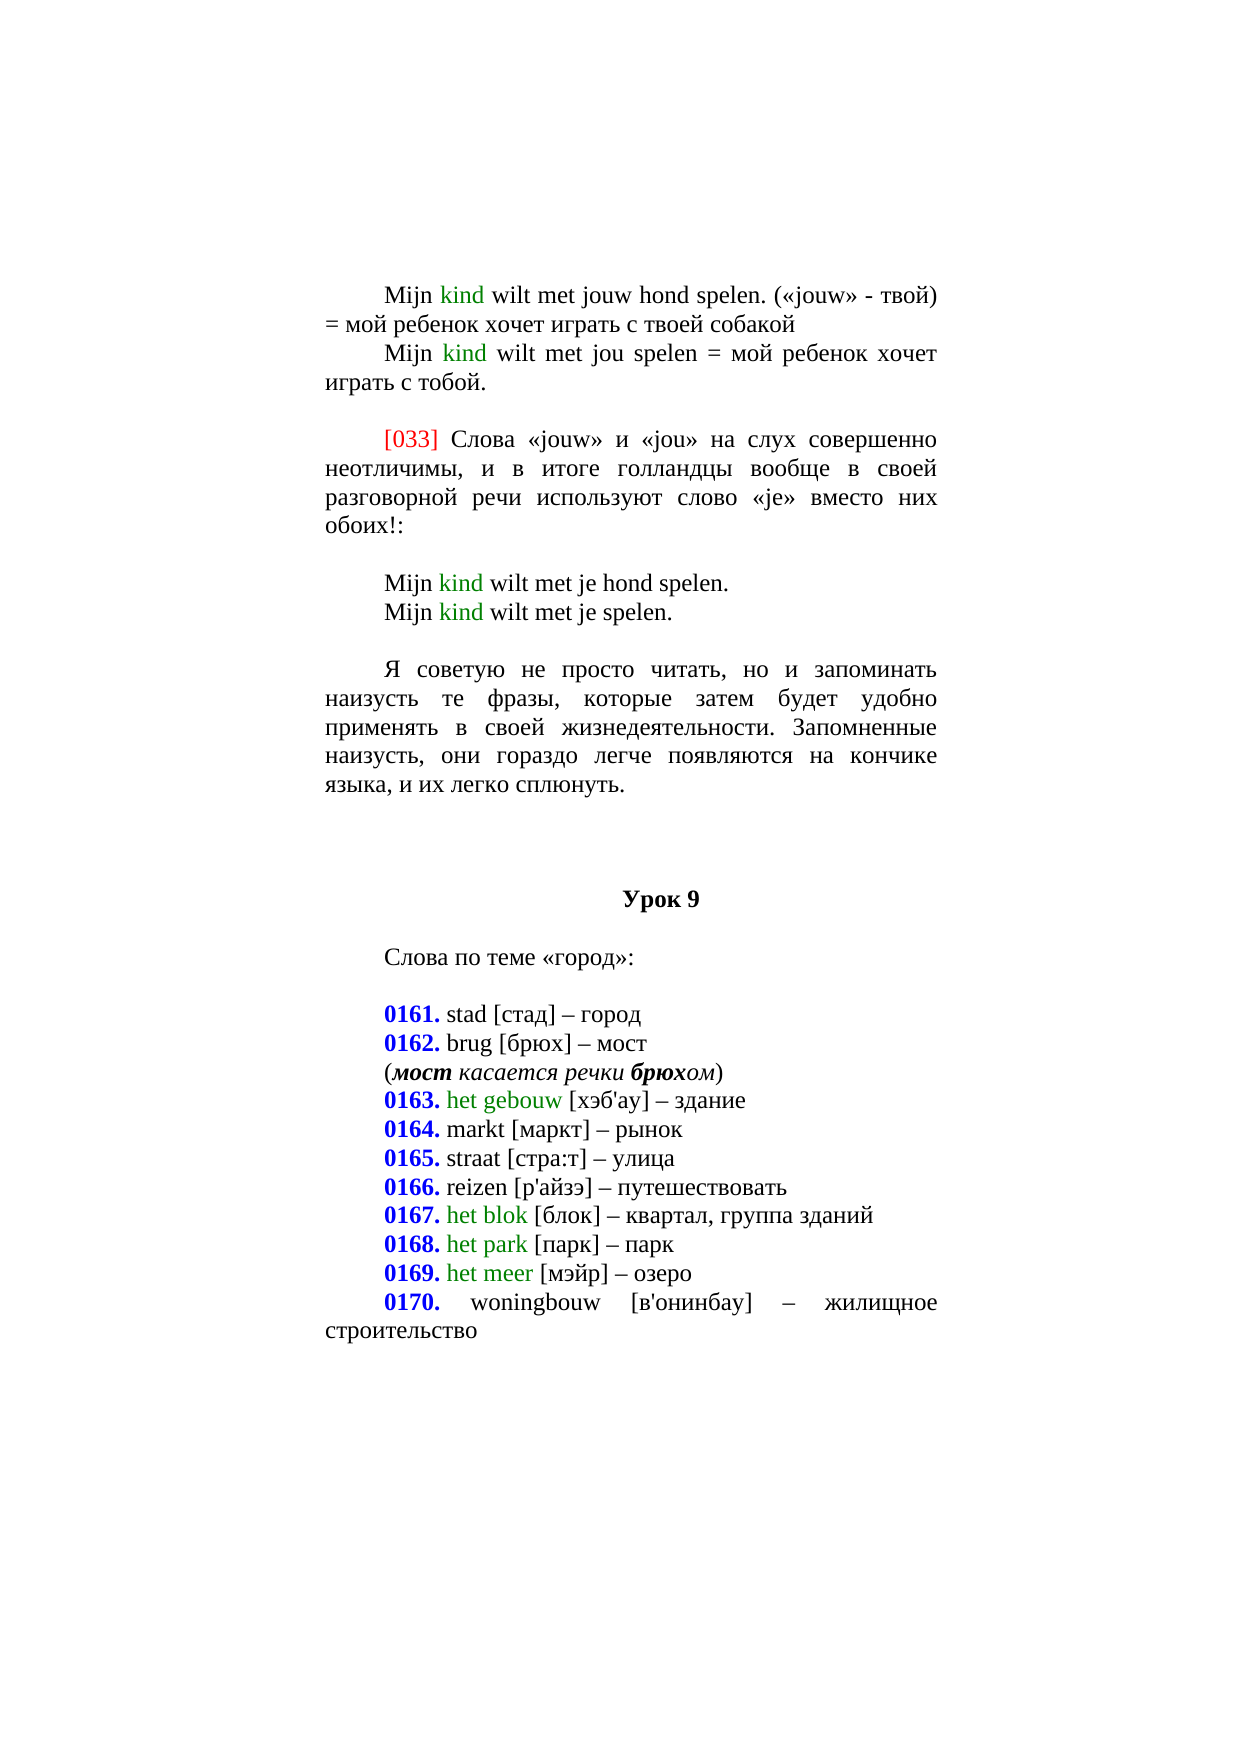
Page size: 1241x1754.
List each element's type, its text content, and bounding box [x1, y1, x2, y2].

text Mijn kind wilt met jou spelen = мой ребенок хочет играть с тобой. [325, 338, 937, 396]
text Mijn kind wilt met je spelen. [325, 597, 937, 626]
text Mijn kind wilt met jouw hond spelen. («jouw» - твой) = мой ребенок хочет играть с твоей собакой [325, 281, 937, 338]
text 0164. markt [маркт] – рынок [325, 1114, 937, 1143]
text 0169. het meer [мэйр] – озеро [325, 1258, 937, 1287]
text 0165. straat [стра:т] – улица [325, 1143, 937, 1172]
text (мост касается речки брюхом) [325, 1057, 937, 1086]
text Mijn kind wilt met je hond spelen. [325, 568, 937, 597]
text 0167. het blok [блок] – квартал, группа зданий [325, 1201, 937, 1229]
text Урок 9 [325, 884, 937, 913]
text 0161. stad [стад] – город [325, 999, 937, 1028]
text [033] Слова «jouw» и «jou» на слух совершенно неотличимы, и в итоге голландцы вообще в своей разговорной речи используют слово «je» вместо них обоих!: [325, 424, 937, 539]
text 0166. reizen [р'айзэ] – путешествовать [325, 1172, 937, 1201]
text 0168. het park [парк] – парк [325, 1229, 937, 1258]
text 0163. het gebouw [хэб'ау] – здание [325, 1086, 937, 1114]
text Слова по теме «город»: [325, 942, 937, 971]
text 0170. woningbouw [в'онинбау] – жилищное строительство [325, 1287, 937, 1344]
text 0162. brug [брюх] – мост [325, 1028, 937, 1057]
text Я советую не просто читать, но и запоминать наизусть те фразы, которые затем будет удобно применять в своей жизнедеятельности. Запомненные наизусть, они гораздо легче появляются на кончике языка, и их легко сплюнуть. [325, 654, 937, 798]
